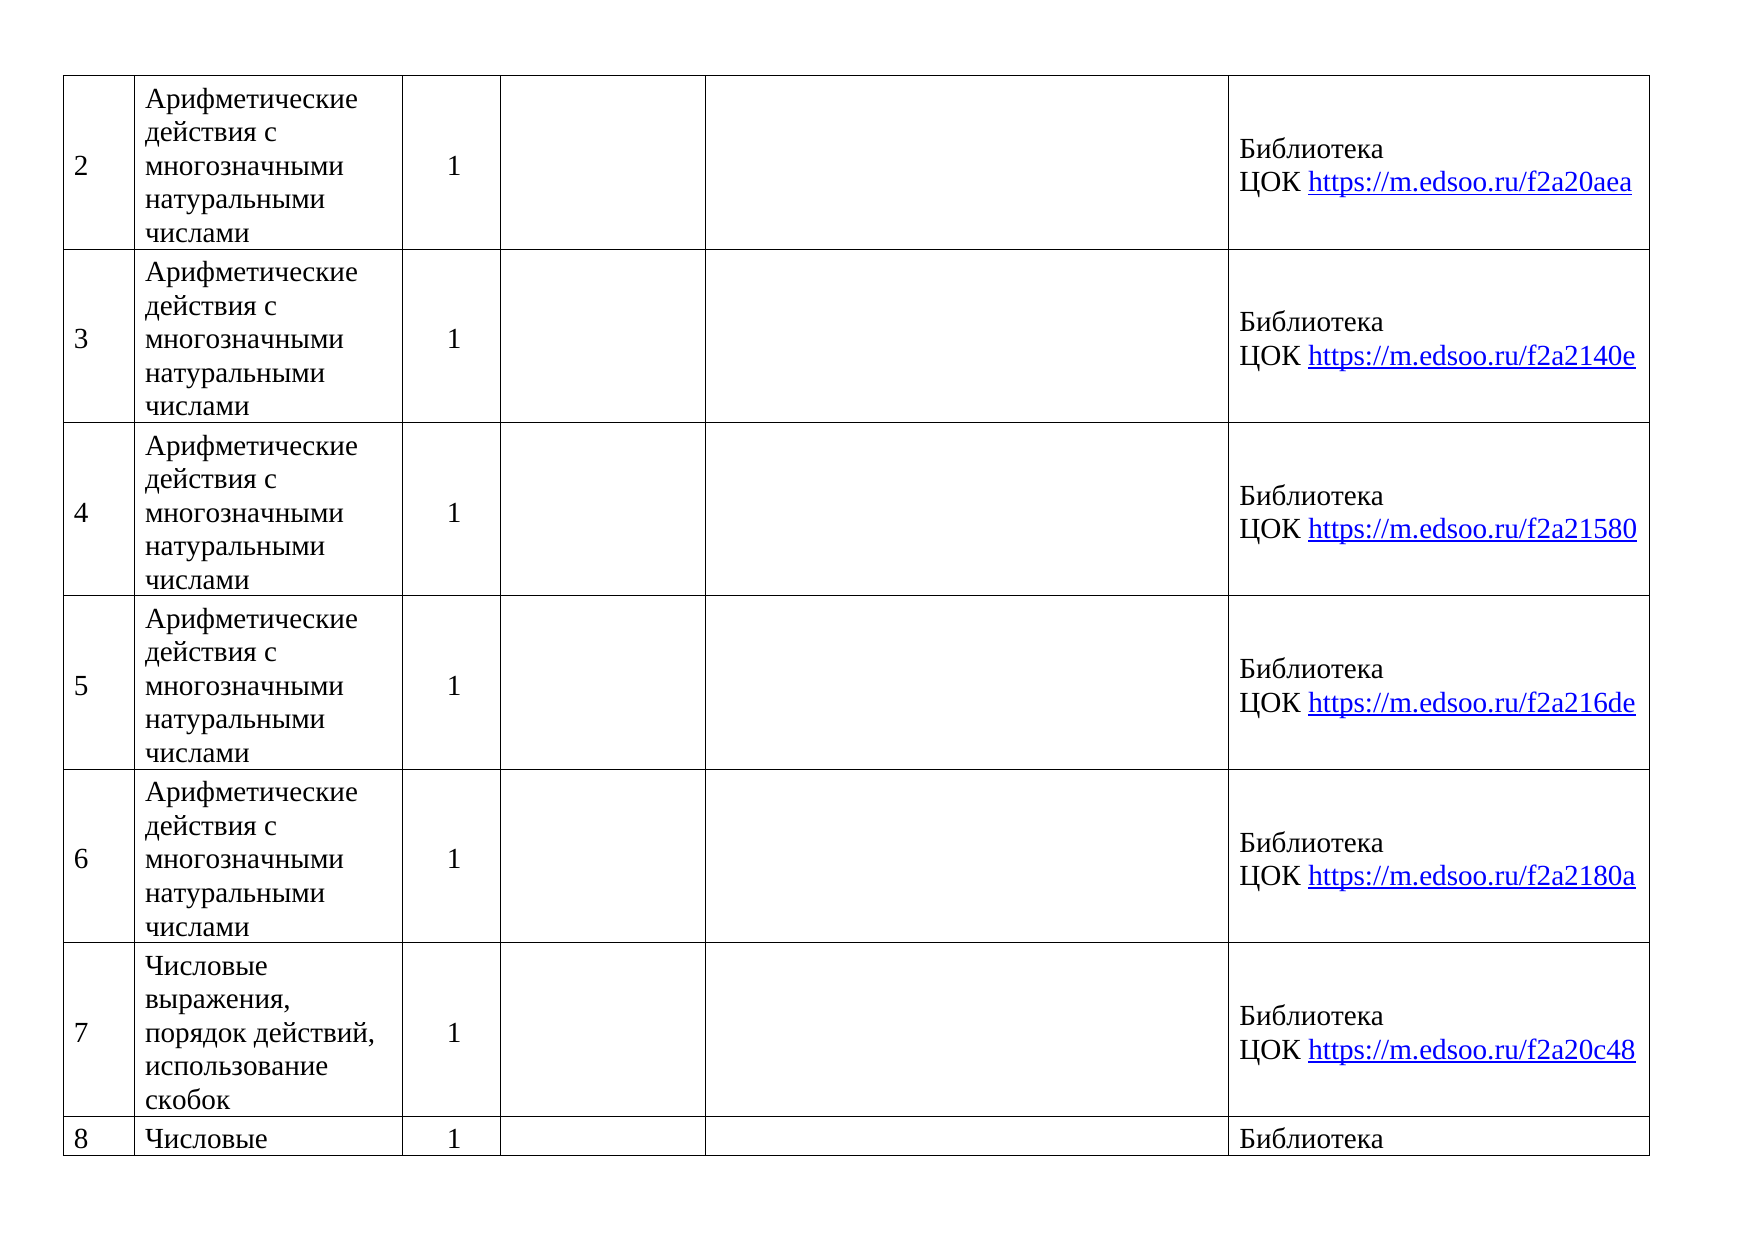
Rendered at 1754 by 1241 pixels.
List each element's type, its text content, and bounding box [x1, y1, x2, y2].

table_cell 1 [403, 1117, 500, 1155]
table_cell 1 [403, 943, 500, 1116]
table_cell Арифметические действия с многозначными натуральными числами [135, 770, 402, 942]
table_cell 6 [64, 770, 134, 942]
table_cell [706, 943, 1228, 1116]
table_cell [501, 76, 705, 248]
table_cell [135, 250, 402, 422]
table_cell [706, 1117, 1228, 1155]
table_cell [501, 423, 705, 595]
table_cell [1229, 1117, 1649, 1155]
table_cell 1 [403, 596, 500, 769]
table_cell Арифметические действия с многозначными натуральными числами [135, 596, 402, 769]
table_cell 1 [403, 770, 500, 942]
table_cell [706, 250, 1228, 422]
table_cell 3 [64, 250, 134, 422]
table_cell Библиотека ЦОК https://m.edsoo.ru/f2a216de [1229, 596, 1649, 769]
table_cell Библиотека ЦОК https://m.edsoo.ru/f2a2140e [1229, 250, 1649, 422]
table_cell 8 [64, 1117, 134, 1155]
table_cell Арифметические действия с многозначными натуральными числами [135, 423, 402, 595]
table_cell [501, 1117, 705, 1155]
table_cell 5 [64, 596, 134, 769]
table_cell [501, 250, 705, 422]
table_cell 4 [64, 423, 134, 595]
table_cell [706, 423, 1228, 595]
table_cell Библиотека ЦОК https://m.edsoo.ru/f2a20aea [1229, 76, 1649, 248]
table_cell Библиотека ЦОК https://m.edsoo.ru/f2a20c48 [1229, 943, 1649, 1116]
table_cell [706, 76, 1228, 248]
table_cell [501, 943, 705, 1116]
table_cell 1 [403, 250, 500, 422]
table_cell 2 [64, 76, 134, 248]
table_cell Библиотека ЦОК https://m.edsoo.ru/f2a2180a [1229, 770, 1649, 942]
table_cell 7 [64, 943, 134, 1116]
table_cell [135, 943, 402, 1116]
table_cell 1 [403, 423, 500, 595]
table_cell [501, 770, 705, 942]
table_cell 1 [403, 76, 500, 248]
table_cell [135, 1117, 402, 1155]
table_cell [706, 770, 1228, 942]
table_cell [501, 596, 705, 769]
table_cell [135, 76, 402, 248]
table_cell [706, 596, 1228, 769]
table_cell Библиотека ЦОК https://m.edsoo.ru/f2a21580 [1229, 423, 1649, 595]
